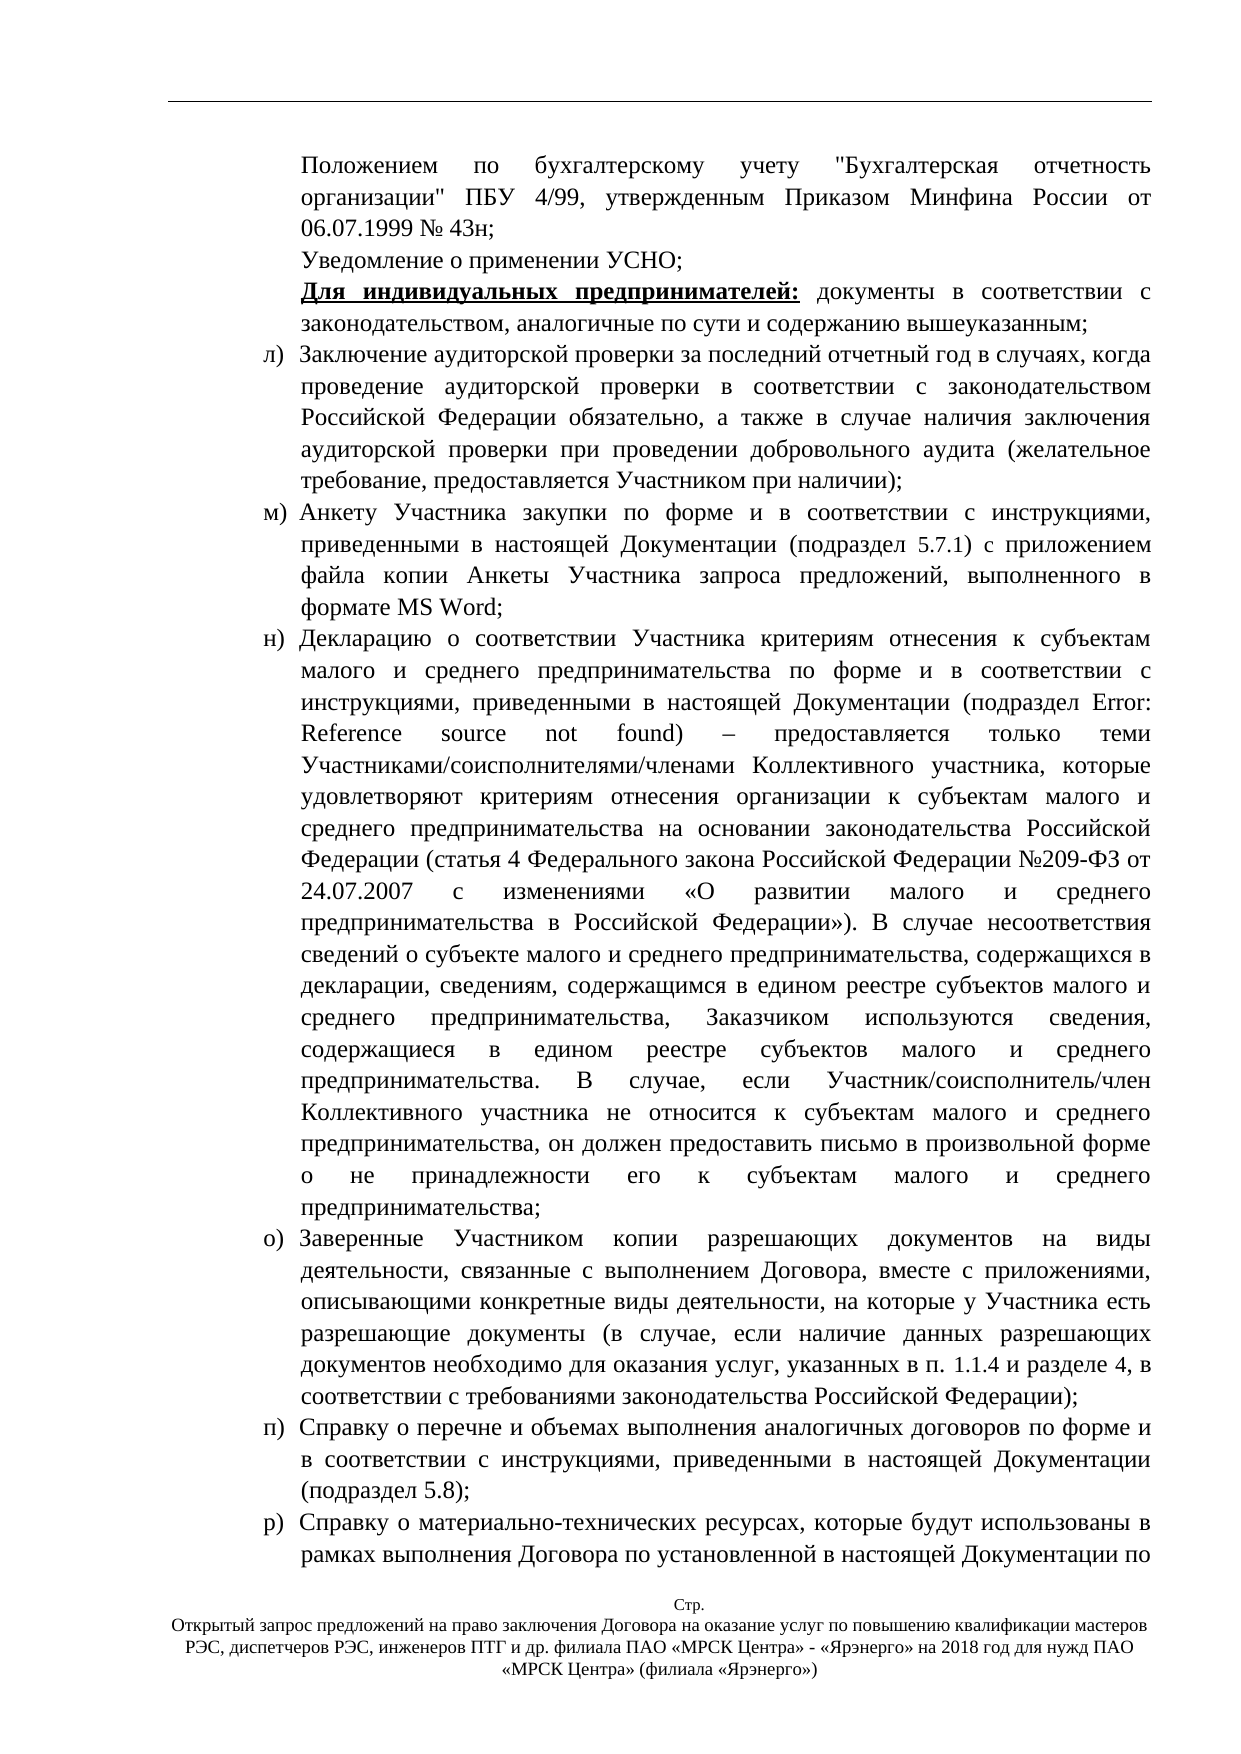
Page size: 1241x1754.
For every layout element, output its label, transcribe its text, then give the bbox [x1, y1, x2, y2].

list Декларацию о соответствии Участника критериям отнесения к субъектам малого и среднего предпринимательства по форме и в соответствии с инструкциями, приведенными в настоящей Документации (подраздел 5.7.2) – предоставляется только теми Участниками/соисполнителями/членами Коллективного участника, которые удовлетворяют критериям отнесения организации к субъектам малого и среднего предпринимательства на основании законодательства Российской Федерации (статья 4 Федерального закона Российской Федерации №209-ФЗ от 24.07.2007 с изменениями «О развитии малого и среднего предпринимательства в Российской Федерации»). В случае несоответствия сведений о субъекте малого и среднего предпринимательства, содержащихся в декларации, сведениям, содержащимся в едином реестре субъектов малого и среднего предпринимательства, Заказчиком используются сведения, содержащиеся в едином реестре субъектов малого и среднего предпринимательства. В случае, если Участник/соисполнитель/член Коллективного участника не относится к субъектам малого и среднего предпринимательства, он должен предоставить письмо в произвольной форме о не принадлежности его к субъектам малого и среднего предпринимательства; [263, 623, 1152, 1220]
list Заверенные Участником копии разрешающих документов на виды деятельности, связанные с выполнением Договора, вместе с приложениями, описывающими конкретные виды деятельности, на которые у Участника есть разрешающие документы (в случае, если наличие данных разрешающих документов необходимо для оказания услуг, указанных в п. 1.1.4 и разделе 4, в соответствии с требованиями законодательства Российской Федерации); [263, 1223, 1152, 1410]
text Уведомление о применении УСНО; [301, 245, 1152, 273]
list Анкету Участника закупки по форме и в соответствии с инструкциями, приведенными в настоящей Документации (подраздел 5.7.1) с приложением файла копии Анкеты Участника запроса предложений, выполненного в формате MS Word; [263, 497, 1152, 621]
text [301, 150, 1152, 242]
list Справку о перечне и объемах выполнения аналогичных договоров по форме и в соответствии с инструкциями, приведенными в настоящей Документации (подраздел 5.8); [263, 1412, 1152, 1504]
text Для индивидуальных предпринимателей: документы в соответствии с законодательством, аналогичные по сути и содержанию вышеуказанным; [301, 276, 1152, 337]
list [263, 1507, 1152, 1567]
list Заключение аудиторской проверки за последний отчетный год в случаях, когда проведение аудиторской проверки в соответствии с законодательством Российской Федерации обязательно, а также в случае наличия заключения аудиторской проверки при проведении добровольного аудита (желательное требование, предоставляется Участником при наличии); [263, 339, 1152, 494]
